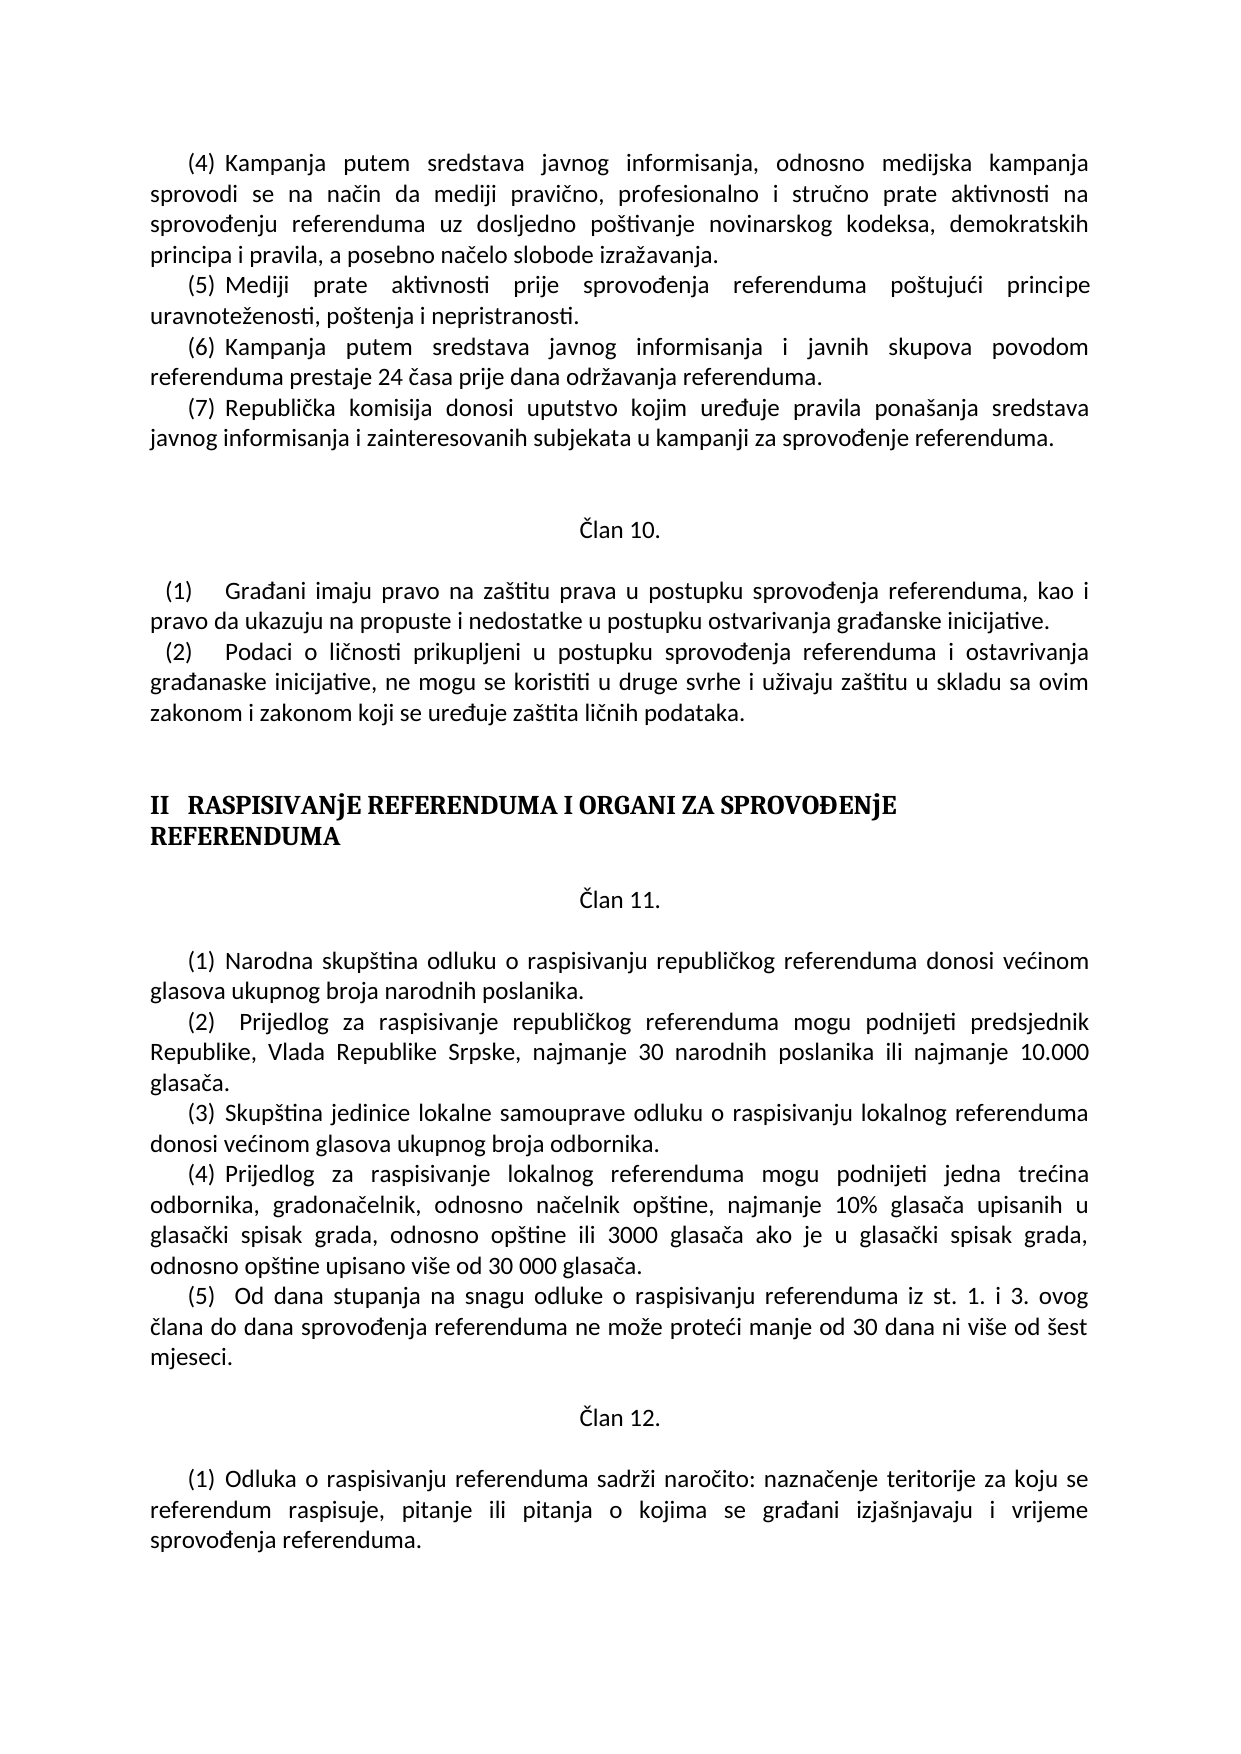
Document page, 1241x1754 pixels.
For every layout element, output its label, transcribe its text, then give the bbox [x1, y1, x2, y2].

list Odluka o raspisivanju referenduma sadrži naročito: naznačenje teritorije za koju se referendum raspisuje, pitanje ili pitanja o kojima se građani izjašnjavaju i vrijeme sprovođenja referenduma. [150, 1464, 1090, 1555]
text II RASPISIVANјE REFERENDUMA I ORGANI ZA SPROVOĐENјE REFERENDUMA [150, 790, 1090, 853]
list Kampanja putem sredstava javnog informisanja, odnosno medijska kampanja sprovodi se na način da mediji pravično, profesionalno i stručno prate aktivnosti na sprovođenju referenduma uz doslјedno poštivanje novinarskog kodeksa, demokratskih principa i pravila, a posebno načelo slobode izražavanja. [150, 148, 1090, 270]
list Prijedlog za raspisivanje lokalnog referenduma mogu podnijeti jedna trećina odbornika, gradonačelnik, odnosno načelnik opštine, najmanje 10% glasača upisanih u glasački spisak grada, odnosno opštine ili 3000 glasača ako je u glasački spisak grada, odnosno opštine upisano više od 30 000 glasača. [150, 1158, 1090, 1281]
text Član 12. [150, 1403, 1090, 1433]
list Kampanja putem sredstava javnog informisanja i javnih skupova povodom referenduma prestaje 24 časa prije dana održavanja referenduma. [150, 331, 1090, 392]
list Građani imaju pravo na zaštitu prava u postupku sprovođenja referenduma, kao i pravo da ukazuju na propuste i nedostatke u postupku ostvarivanja građanske inicijative. [150, 575, 1090, 636]
list Skupština jedinice lokalne samouprave odluku o raspisivanju lokalnog referenduma donosi većinom glasova ukupnog broja odbornika. [150, 1097, 1090, 1158]
list Republička komisija donosi uputstvo kojim uređuje pravila ponašanja sredstava javnog informisanja i zainteresovanih subjekata u kampanji za sprovođenje referenduma. [150, 392, 1090, 453]
list Mediji prate aktivnosti prije sprovođenja referenduma poštujući principe uravnoteženosti, poštenja i nepristranosti. [150, 270, 1090, 331]
list Od dana stupanja na snagu odluke o raspisivanju referenduma iz st. 1. i 3. ovog člana do dana sprovođenja referenduma ne može proteći manje od 30 dana ni više od šest mjeseci. [150, 1281, 1090, 1372]
list Narodna skupština odluku o raspisivanju republičkog referenduma donosi većinom glasova ukupnog broja narodnih poslanika. [150, 945, 1090, 1006]
list Prijedlog za raspisivanje republičkog referenduma mogu podnijeti predsjednik Republike, Vlada Republike Srpske, najmanje 30 narodnih poslanika ili najmanje 10.000 glasača. [150, 1006, 1090, 1097]
text Član 11. [150, 884, 1090, 914]
list Podaci o ličnosti prikuplјeni u postupku sprovođenja referenduma i ostavrivanja građanaske inicijative, ne mogu se koristiti u druge svrhe i uživaju zaštitu u skladu sa ovim zakonom i zakonom koji se uređuje zaštita ličnih podataka. [150, 636, 1090, 727]
text Član 10. [150, 514, 1090, 544]
